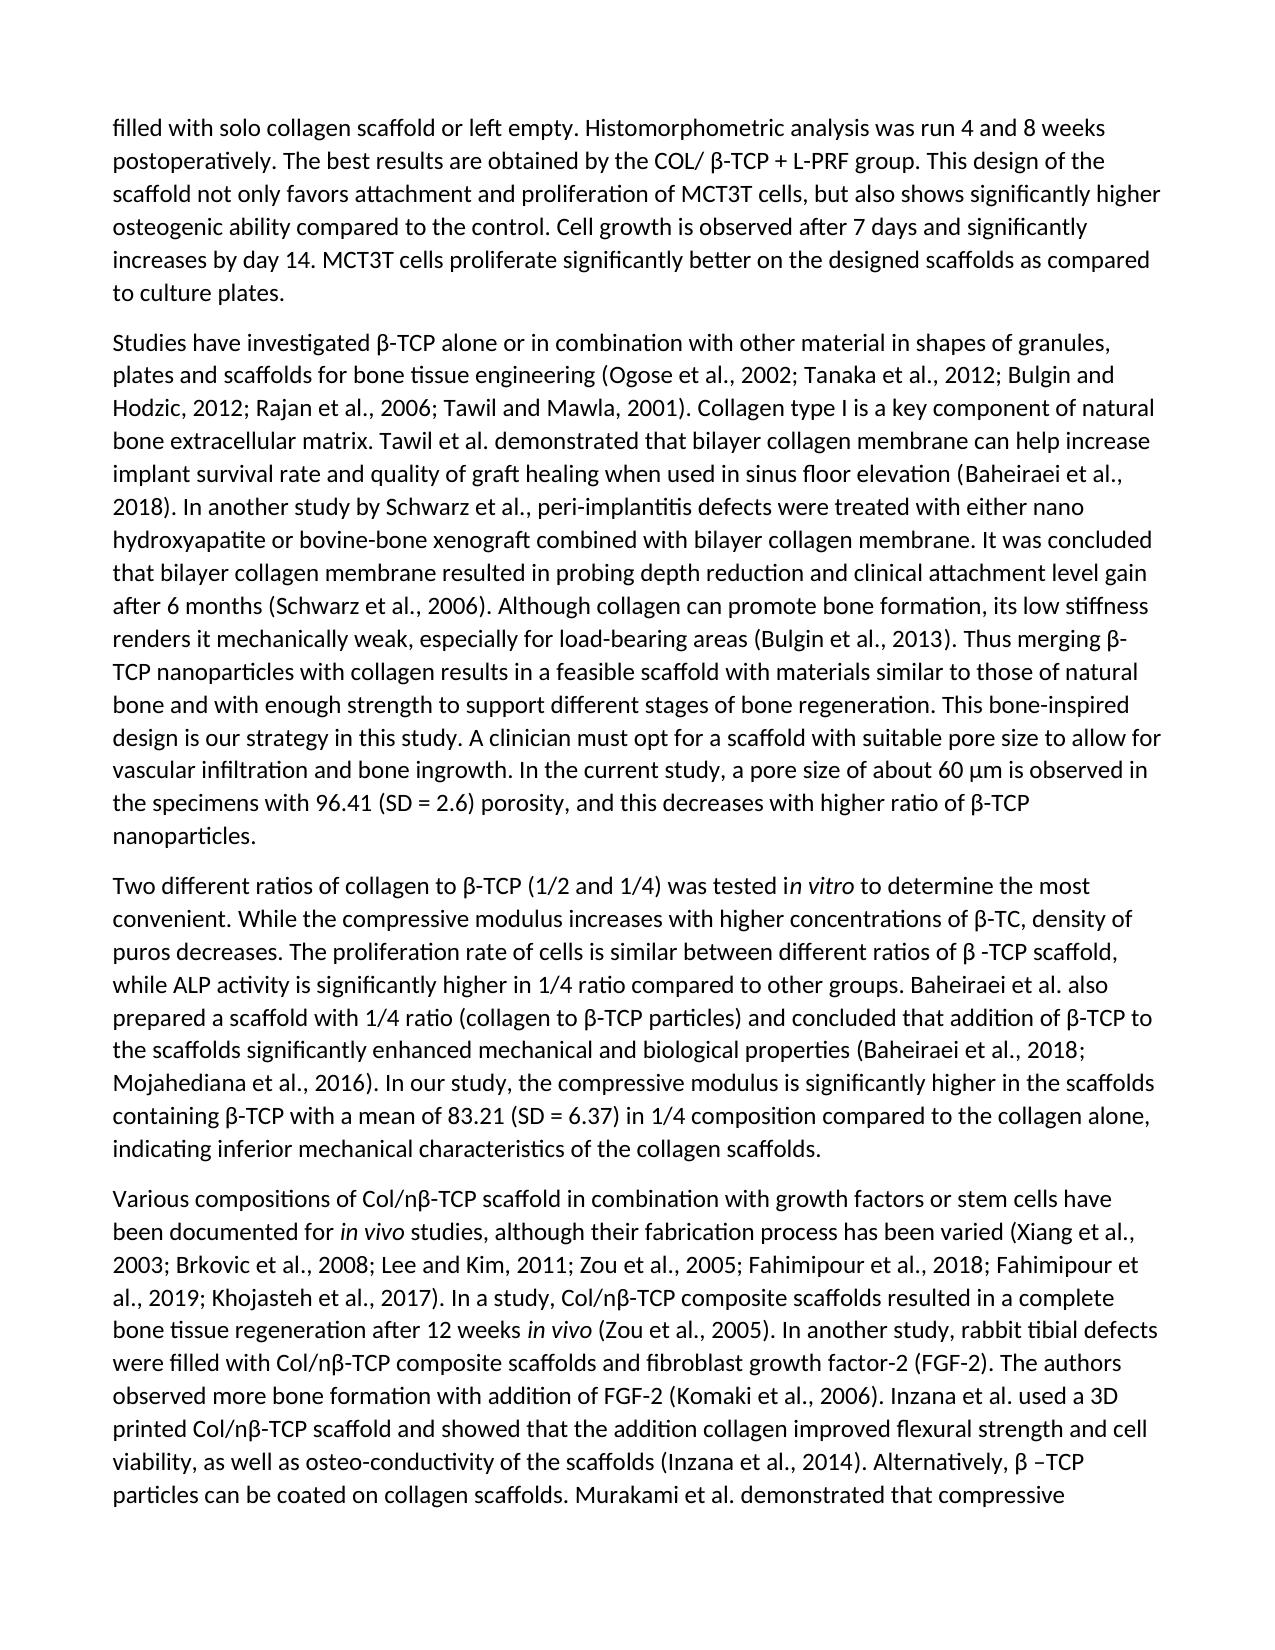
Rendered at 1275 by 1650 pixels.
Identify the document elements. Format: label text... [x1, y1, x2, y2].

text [112, 112, 1162, 308]
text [112, 1183, 1162, 1510]
text Studies have investigated β-TCP alone or in combination with other material in shapes of granules, plates and scaffolds for bone tissue engineering (Ogose et al., 2002; Tanaka et al., 2012; Bulgin and Hodzic, 2012; Rajan et al., 2006; Tawil and Mawla, 2001). Collagen type I is a key component of natural bone extracellular matrix. Tawil et al. demonstrated that bilayer collagen membrane can help increase implant survival rate and quality of graft healing when used in sinus floor elevation (Baheiraei et al., 2018). In another study by Schwarz et al., peri-implantitis defects were treated with either nano hydroxyapatite or bovine-bone xenograft combined with bilayer collagen membrane. It was concluded that bilayer collagen membrane resulted in probing depth reduction and clinical attachment level gain after 6 months (Schwarz et al., 2006). Although collagen can promote bone formation, its low stiffness renders it mechanically weak, especially for load-bearing areas (Bulgin et al., 2013). Thus merging β-TCP nanoparticles with collagen results in a feasible scaffold with materials similar to those of natural bone and with enough strength to support different stages of bone regeneration. This bone-inspired design is our strategy in this study. A clinician must opt for a scaffold with suitable pore size to allow for vascular infiltration and bone ingrowth. In the current study, a pore size of about 60 μm is observed in the specimens with 96.41 (SD = 2.6) porosity, and this decreases with higher ratio of β-TCP nanoparticles. [112, 327, 1162, 851]
text Two different ratios of collagen to β-TCP (1/2 and 1/4) was tested in vitro to determine the most convenient. While the compressive modulus increases with higher concentrations of β-TC, density of puros decreases. The proliferation rate of cells is similar between different ratios of β -TCP scaffold, while ALP activity is significantly higher in 1/4 ratio compared to other groups. Baheiraei et al. also prepared a scaffold with 1/4 ratio (collagen to β-TCP particles) and concluded that addition of β-TCP to the scaffolds significantly enhanced mechanical and biological properties (Baheiraei et al., 2018; Mojahediana et al., 2016). In our study, the compressive modulus is significantly higher in the scaffolds containing β-TCP with a mean of 83.21 (SD = 6.37) in 1/4 composition compared to the collagen alone, indicating inferior mechanical characteristics of the collagen scaffolds. [112, 870, 1162, 1164]
